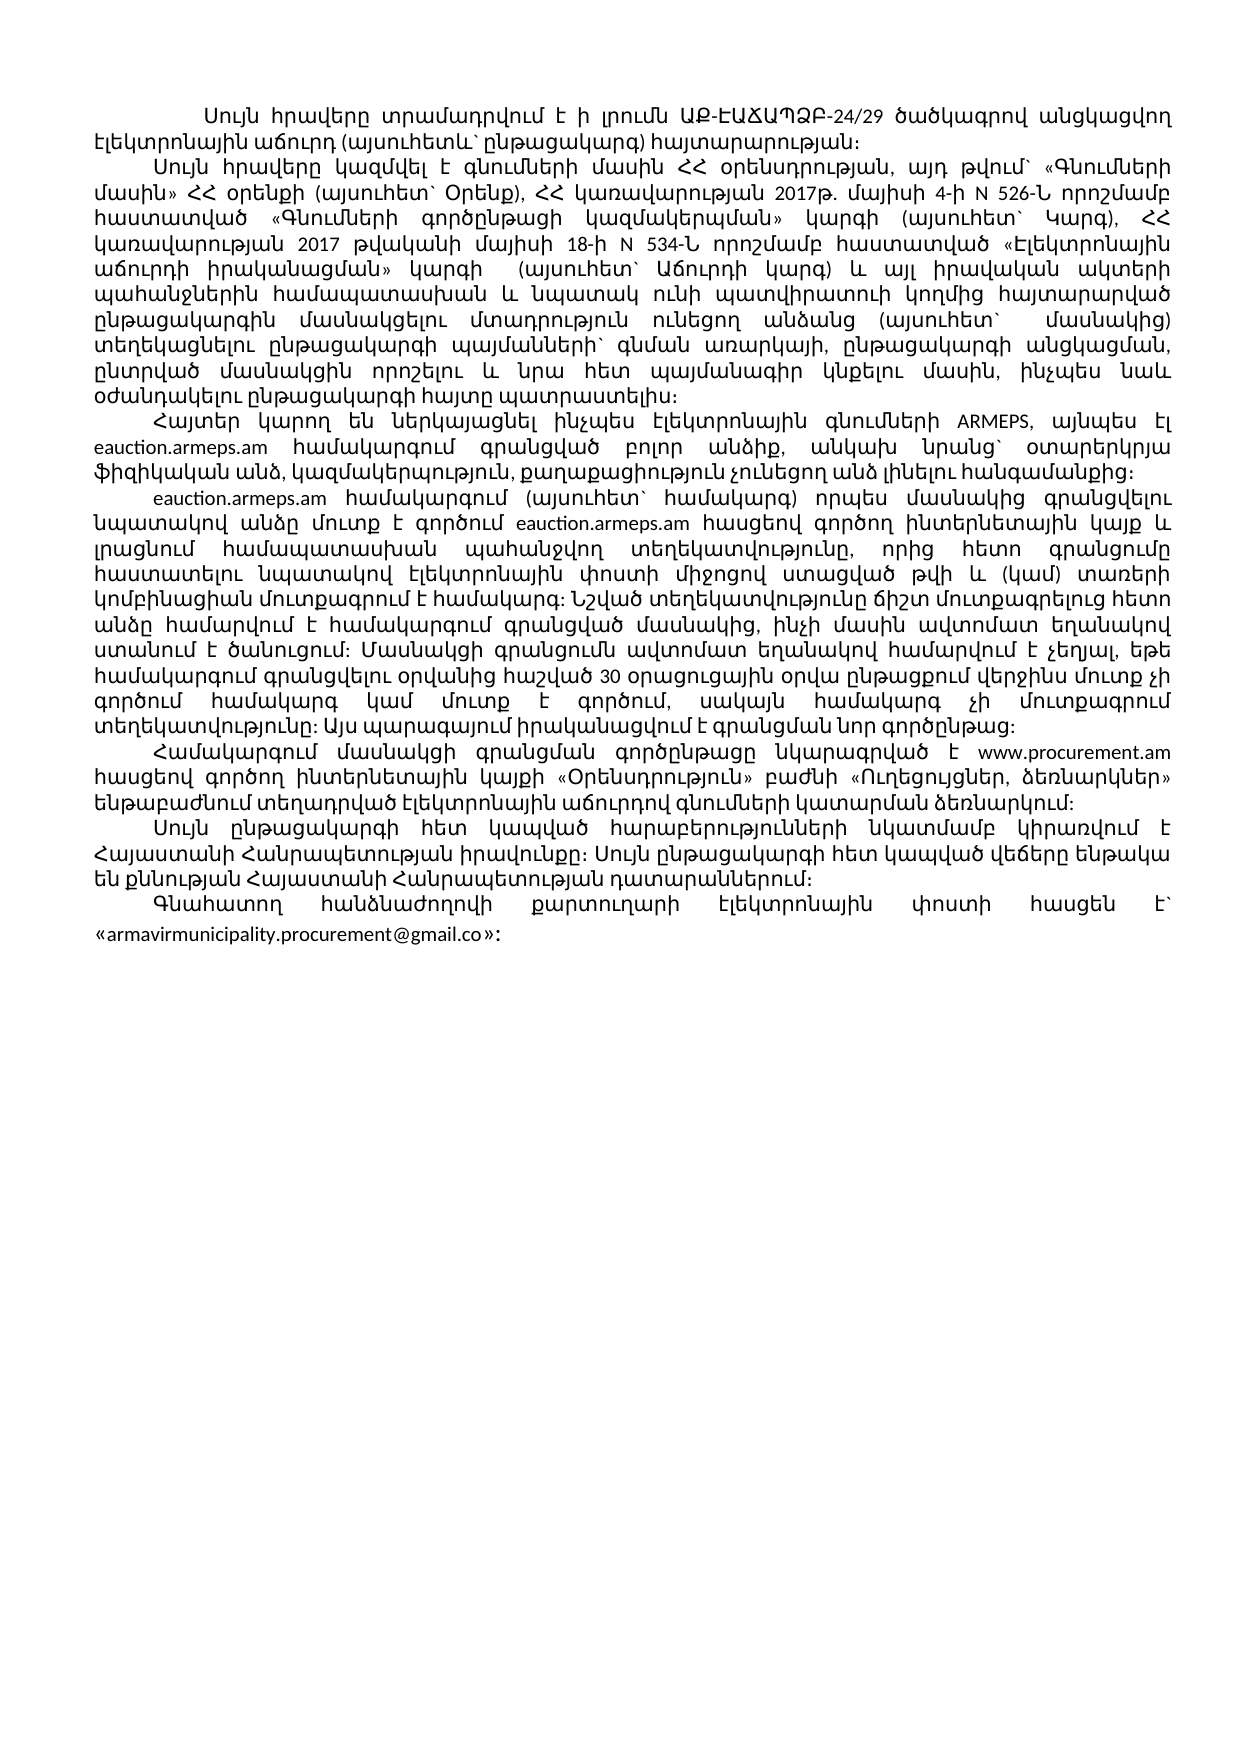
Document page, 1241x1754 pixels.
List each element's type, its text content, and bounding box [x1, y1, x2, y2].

text Գնահատող հանձնաժողովի քարտուղարի էլեկտրոնային փոստի հասցեն է` «armavirmunicipality.procurement@gmail.co»: [94, 892, 1171, 948]
text Սույն ընթացակարգի հետ կապված հարաբերությունների նկատմամբ կիրառվում է Հայաստանի Հանրապետության իրավունքը։ Սույն ընթացակարգի հետ կապված վեճերը ենթակա են քննության Հայաստանի Հանրապետության դատարաններում։ [94, 815, 1171, 892]
text eauction.armeps.am համակարգում (այսուհետ` համակարգ) որպես մասնակից գրանցվելու նպատակով անձը մուտք է գործում eauction.armeps.am հասցեով գործող ինտերնետային կայք և լրացնում համապատասխան պահանջվող տեղեկատվությունը, որից հետո գրանցումը հաստատելու նպատակով էլեկտրոնային փոստի միջոցով ստացված թվի և (կամ) տառերի կոմբինացիան մուտքագրում է համակարգ: Նշված տեղեկատվությունը ճիշտ մուտքագրելուց հետո անձը համարվում է համակարգում գրանցված մասնակից, ինչի մասին ավտոմատ եղանակով ստանում է ծանուցում: Մասնակցի գրանցումն ավտոմատ եղանակով համարվում է չեղյալ, եթե համակարգում գրանցվելու օրվանից հաշված 30 օրացուցային օրվա ընթացքում վերջինս մուտք չի գործում համակարգ կամ մուտք է գործում, սակայն համակարգ չի մուտքագրում տեղեկատվությունը: Այս պարագայում իրականացվում է գրանցման նոր գործընթաց: [94, 485, 1171, 739]
text Սույն հրավերը կազմվել է գնումների մասին ՀՀ օրենսդրության, այդ թվում` «Գնումների մասին» ՀՀ օրենքի (այսուհետ` Օրենք), ՀՀ կառավարության 2017թ. մայիսի 4-ի N 526-Ն որոշմամբ հաստատված «Գնումների գործընթացի կազմակերպման» կարգի (այսուհետ` Կարգ), ՀՀ կառավարության 2017 թվականի մայիսի 18-ի N 534-Ն որոշմամբ հաստատված «Էլեկտրոնային աճուրդի իրականացման» կարգի (այսուհետ` Աճուրդի կարգ) և այլ իրավական ակտերի պահանջներին համապատասխան և նպատակ ունի պատվիրատուի կողմից հայտարարված ընթացակարգին մասնակցելու մտադրություն ունեցող անձանց (այսուհետ` մասնակից) տեղեկացնելու ընթացակարգի պայմանների` գնման առարկայի, ընթացակարգի անցկացման, ընտրված մասնակցին որոշելու և նրա հետ պայմանագիր կնքելու մասին, ինչպես նաև օժանդակելու ընթացակարգի հայտը պատրաստելիս։ [94, 154, 1171, 409]
text Սույն հրավերը տրամադրվում է ի լրումն ԱՔ-ԷԱՃԱՊՁԲ-24/29 ծածկագրով անցկացվող էլեկտրոնային աճուրդ (այսուհետև` ընթացակարգ) հայտարարության։ [94, 104, 1171, 154]
text Համակարգում մասնակցի գրանցման գործընթացը նկարագրված է www.procurement.am հասցեով գործող ինտերնետային կայքի «Օրենսդրություն» բաժնի «Ուղեցույցներ, ձեռնարկներ» ենթաբաժնում տեղադրված էլեկտրոնային աճուրդով գնումների կատարման ձեռնարկում: [94, 739, 1171, 815]
text Հայտեր կարող են ներկայացնել ինչպես էլեկտրոնային գնումների ARMEPS, այնպես էլ eauction.armeps.am համակարգում գրանցված բոլոր անձիք, անկախ նրանց` օտարերկրյա ֆիզիկական անձ, կազմակերպություն, քաղաքացիություն չունեցող անձ լինելու հանգամանքից։ [94, 409, 1171, 485]
